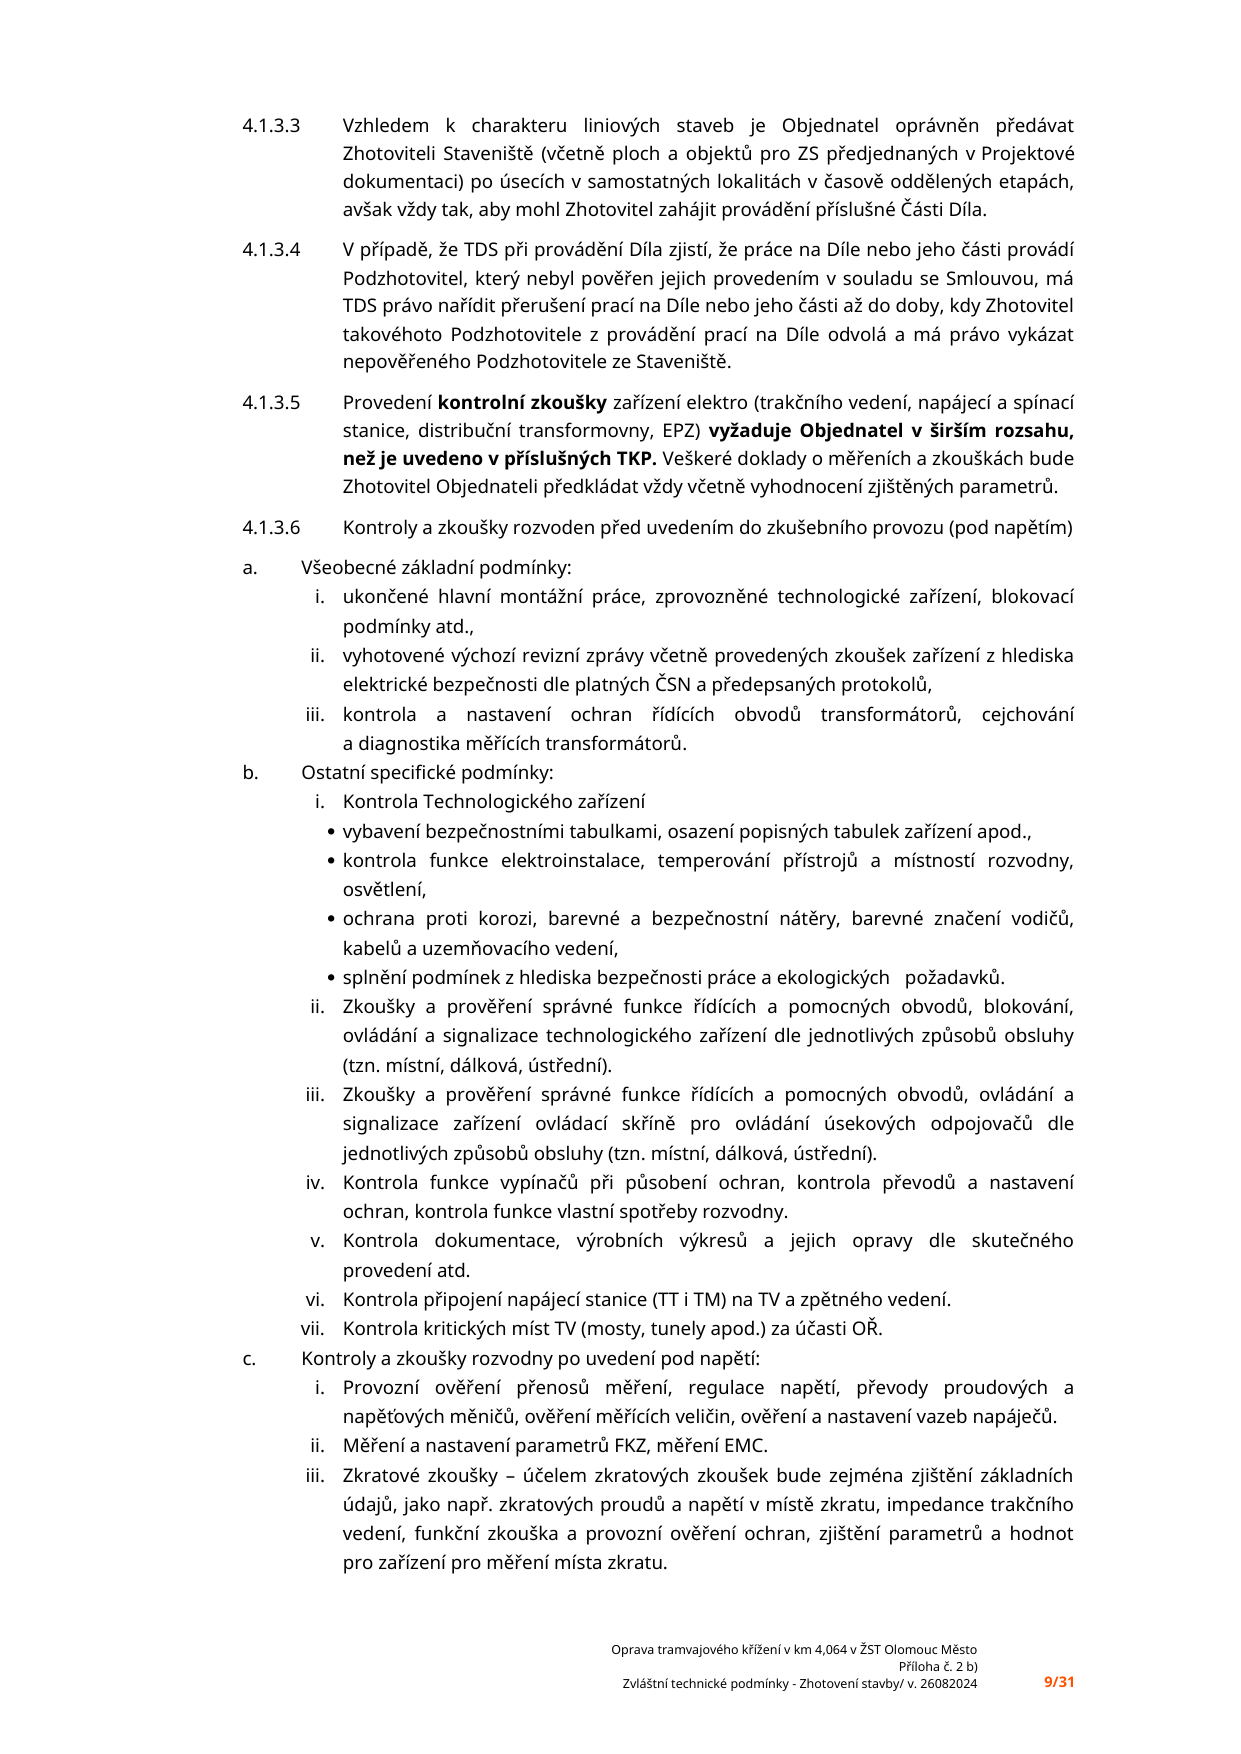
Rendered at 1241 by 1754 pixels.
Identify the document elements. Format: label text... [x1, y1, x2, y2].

list Kontrola Technologického zařízení [325, 789, 1075, 814]
text Provedení kontrolní zkoušky zařízení elektro (trakčního vedení, napájecí a spínací stanice, distribuční transformovny, EPZ) vyžaduje Objednatel v širším rozsahu, než je uvedeno v příslušných TKP. Veškeré doklady o měřeních a zkouškách bude Zhotovitel Objednateli předkládat vždy včetně vyhodnocení zjištěných parametrů. [242, 389, 1075, 499]
list Zkoušky a prověření správné funkce řídících a pomocných obvodů, blokování, ovládání a signalizace technologického zařízení dle jednotlivých způsobů obsluhy (tzn. místní, dálková, ústřední). [325, 993, 1075, 1078]
text Kontroly a zkoušky rozvoden před uvedením do zkušebního provozu (pod napětím) [242, 514, 1075, 539]
list splnění podmínek z hlediska bezpečnosti práce a ekologických požadavků. [328, 964, 1075, 990]
list kontrola funkce elektroinstalace, temperování přístrojů a místností rozvodny, osvětlení, [328, 847, 1075, 902]
list Provozní ověření přenosů měření, regulace napětí, převody proudových a napěťových měničů, ověření měřících veličin, ověření a nastavení vazeb napáječů. [325, 1374, 1075, 1429]
list ochrana proti korozi, barevné a bezpečnostní nátěry, barevné značení vodičů, kabelů a uzemňovacího vedení, [328, 906, 1075, 961]
text V případě, že TDS při provádění Díla zjistí, že práce na Díle nebo jeho části provádí Podzhotovitel, který nebyl pověřen jejich provedením v souladu se Smlouvou, má TDS právo nařídit přerušení prací na Díle nebo jeho části až do doby, kdy Zhotovitel takovéhoto Podzhotovitele z provádění prací na Díle odvolá a má právo vykázat nepověřeného Podzhotovitele ze Staveniště. [242, 237, 1075, 374]
list ukončené hlavní montážní práce, zprovozněné technologické zařízení, blokovací podmínky atd., [325, 584, 1075, 638]
list vybavení bezpečnostními tabulkami, osazení popisných tabulek zařízení apod., [328, 818, 1075, 843]
list vyhotovené výchozí revizní zprávy včetně provedených zkoušek zařízení z hlediska elektrické bezpečnosti dle platných ČSN a předepsaných protokolů, [325, 642, 1075, 697]
list Kontrola připojení napájecí stanice (TT i TM) na TV a zpětného vedení. [325, 1286, 1075, 1312]
list kontrola a nastavení ochran řídících obvodů transformátorů, cejchování a diagnostika měřících transformátorů. [325, 701, 1075, 756]
list Zkratové zkoušky – účelem zkratových zkoušek bude zejména zjištění základních údajů, jako např. zkratových proudů a napětí v místě zkratu, impedance trakčního vedení, funkční zkouška a provozní ověření ochran, zjištění parametrů a hodnot pro zařízení pro měření místa zkratu. [325, 1462, 1075, 1575]
list Kontroly a zkoušky rozvodny po uvedení pod napětí: [242, 1345, 1075, 1370]
list Zkoušky a prověření správné funkce řídících a pomocných obvodů, ovládání a signalizace zařízení ovládací skříně pro ovládání úsekových odpojovačů dle jednotlivých způsobů obsluhy (tzn. místní, dálková, ústřední). [325, 1081, 1075, 1165]
list Vzhledem k charakteru liniových staveb je Objednatel oprávněn předávat Zhotoviteli Staveniště (včetně ploch a objektů pro ZS předjednaných v Projektové dokumentaci) po úsecích v samostatných lokalitách v časově oddělených etapách, avšak vždy tak, aby mohl Zhotovitel zahájit provádění příslušné Části Díla. [242, 112, 1075, 222]
list Měření a nastavení parametrů FKZ, měření EMC. [325, 1433, 1075, 1458]
list Všeobecné základní podmínky: [242, 554, 1075, 580]
list Kontrola dokumentace, výrobních výkresů a jejich opravy dle skutečného provedení atd. [325, 1228, 1075, 1282]
list Kontrola funkce vypínačů při působení ochran, kontrola převodů a nastavení ochran, kontrola funkce vlastní spotřeby rozvodny. [325, 1169, 1075, 1224]
list Kontrola kritických míst TV (mosty, tunely apod.) za účasti OŘ. [325, 1316, 1075, 1341]
list Ostatní specifické podmínky: [242, 759, 1075, 785]
